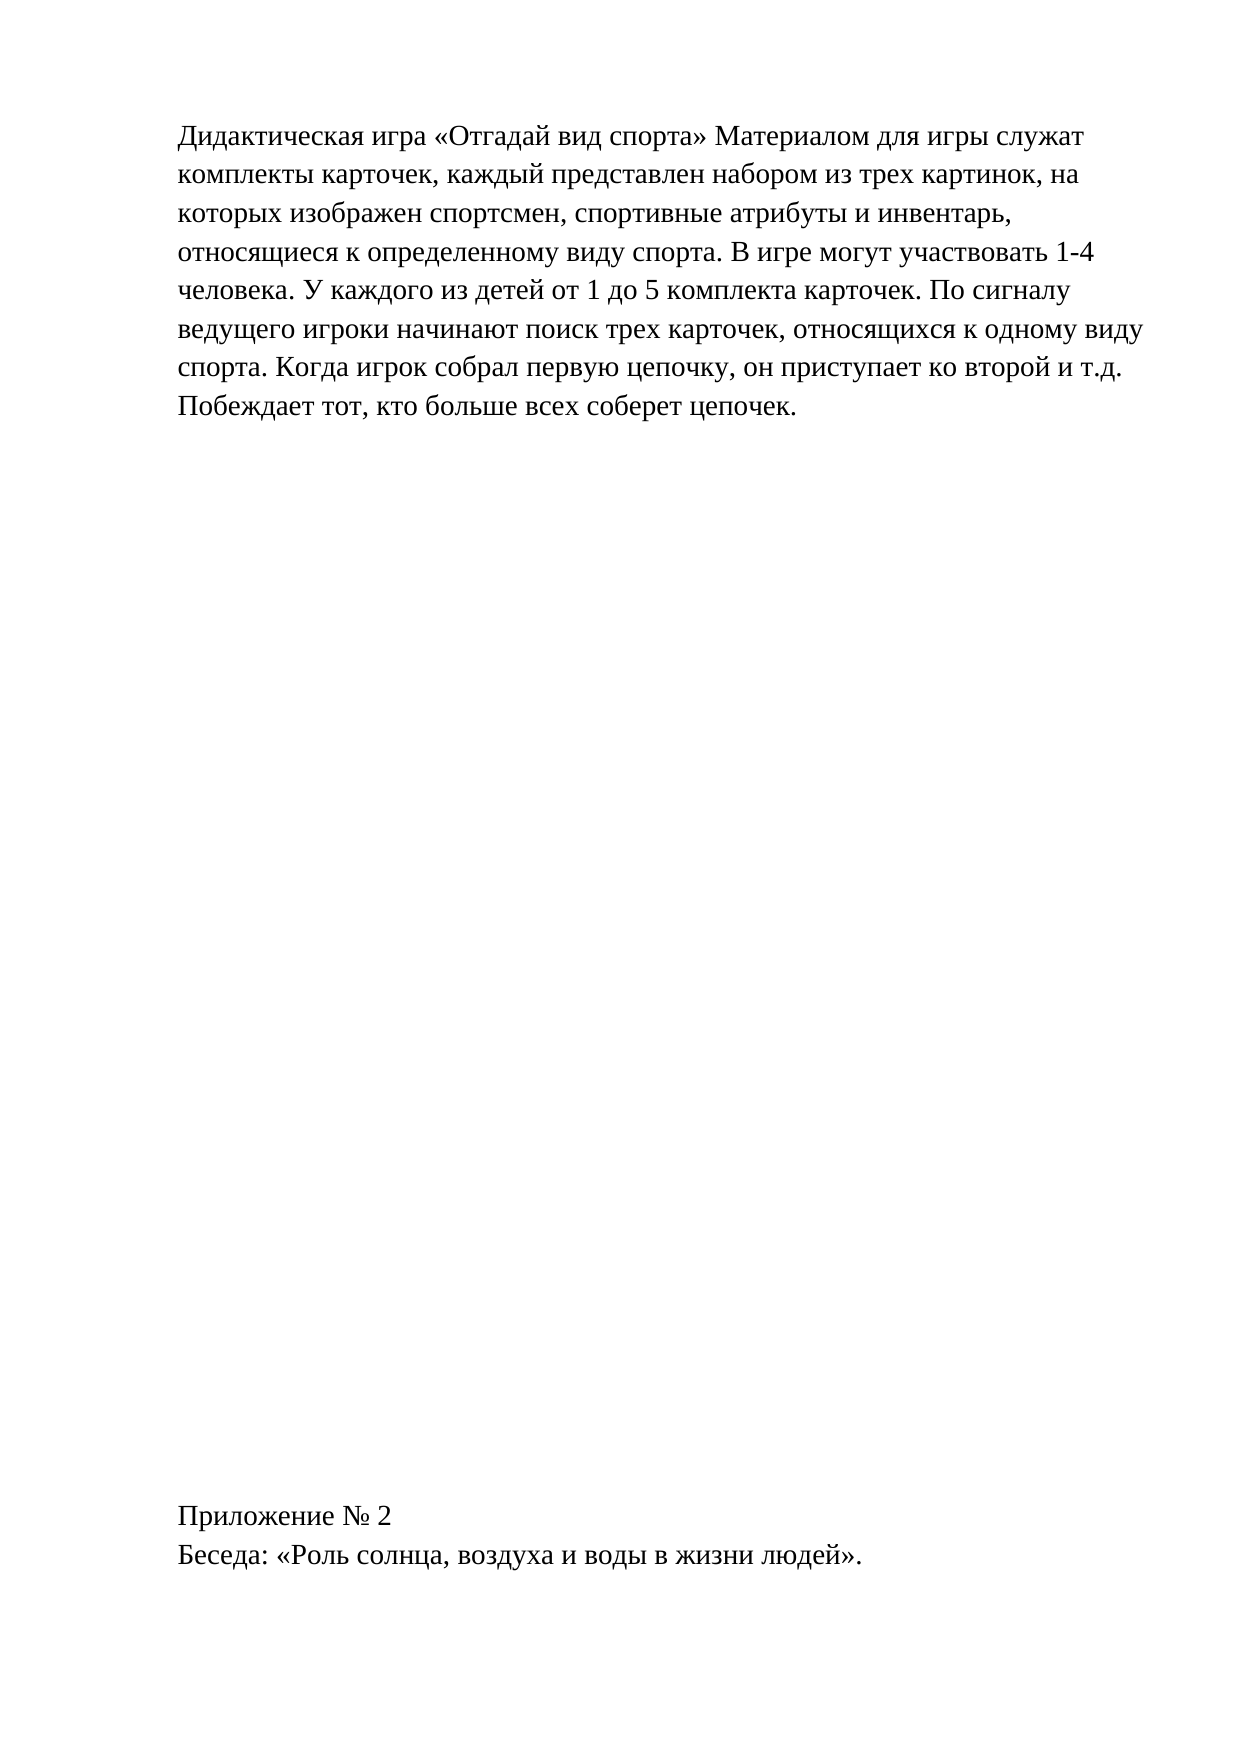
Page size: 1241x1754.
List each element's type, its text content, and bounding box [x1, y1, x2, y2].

text Беседа: «Роль солнца, воздуха и воды в жизни людей». [177, 1537, 1152, 1571]
text Приложение № 2 [177, 1498, 1152, 1532]
text Дидактическая игра «Отгадай вид спорта» Материалом для игры служат комплекты карточек, каждый представлен набором из трех картинок, на которых изображен спортсмен, спортивные атрибуты и инвентарь, относящиеся к определенному виду спорта. В игре могут участвовать 1-4 человека. У каждого из детей от 1 до 5 комплекта карточек. По сигналу ведущего игроки начинают поиск трех карточек, относящихся к одному виду спорта. Когда игрок собрал первую цепочку, он приступает ко второй и т.д. Побеждает тот, кто больше всех соберет цепочек. [177, 118, 1152, 421]
